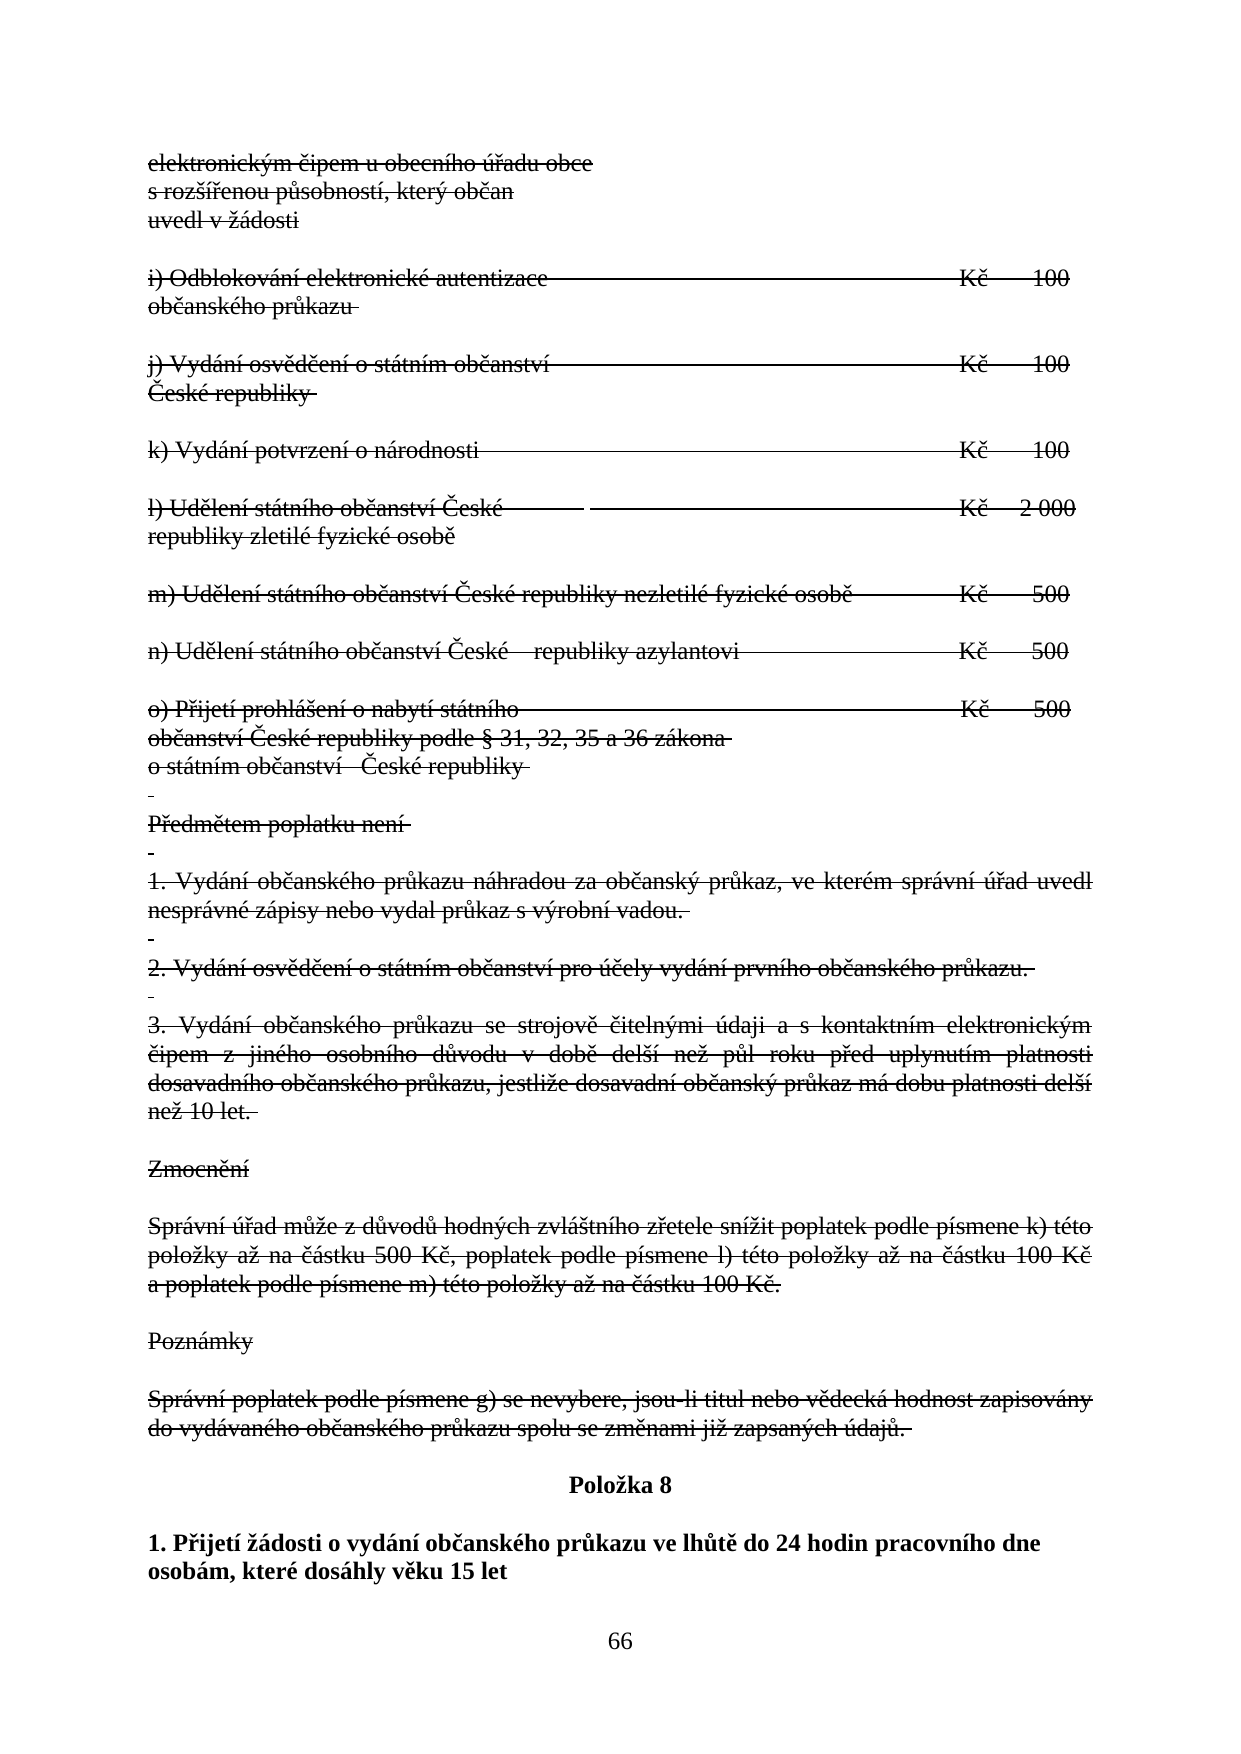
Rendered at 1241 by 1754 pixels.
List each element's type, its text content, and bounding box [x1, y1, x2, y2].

text n) Udělení státního občanství České republiky azylantovi Kč 500 [148, 636, 1093, 665]
text m) Udělení státního občanství České republiky nezletilé fyzické osobě Kč 500 [148, 579, 1093, 608]
text České republiky [148, 378, 1093, 406]
text 1. Vydání občanského průkazu náhradou za občanský průkaz, ve kterém správní úřad uvedl nesprávné zápisy nebo vydal průkaz s výrobní vadou. [148, 883, 1093, 924]
text s rozšířenou působností, který občan [148, 176, 1093, 205]
text j) Vydání osvědčení o státním občanství Kč 100 [148, 349, 1093, 378]
text 3. Vydání občanského průkazu se strojově čitelnými údaji a s kontaktním elektronickým čipem z jiného osobního důvodu v době delší než půl roku před uplynutím platnosti dosavadního občanského průkazu, jestliže dosavadní občanský průkaz má dobu platnosti delší než 10 let. [148, 1010, 1093, 1054]
text 1. Přijetí žádosti o vydání občanského průkazu ve lhůtě do 24 hodin pracovního dne [148, 1528, 1093, 1556]
text i) Odblokování elektronické autentizace Kč 100 [148, 263, 1093, 291]
text o státním občanství České republiky [148, 751, 1093, 780]
text Správní úřad může z důvodů hodných zvláštního zřetele snížit poplatek podle písmene k) této položky až na částku 500 Kč, poplatek podle písmene l) této položky až na částku 100 Kč a poplatek podle písmene m) této položky až na částku 100 Kč. [148, 1211, 1093, 1227]
text občanského průkazu [148, 291, 1093, 320]
text uvedl v žádosti [148, 205, 1093, 234]
text 2. Vydání osvědčení o státním občanství pro účely vydání prvního občanského průkazu. [148, 953, 1093, 981]
text Zmocnění [148, 1154, 1093, 1183]
text 3. Vydání občanského průkazu se strojově čitelnými údaji a s kontaktním elektronickým čipem z jiného osobního důvodu v době delší než půl roku před uplynutím platnosti dosavadního občanského průkazu, jestliže dosavadní občanský průkaz má dobu platnosti delší než 10 let. [148, 1056, 1093, 1125]
text Předmětem poplatku není [148, 809, 1093, 838]
text osobám, které dosáhly věku 15 let [148, 1556, 1093, 1585]
text k) Vydání potvrzení o národnosti Kč 100 [148, 435, 1093, 464]
text 1. Vydání občanského průkazu náhradou za občanský průkaz, ve kterém správní úřad uvedl nesprávné zápisy nebo vydal průkaz s výrobní vadou. [148, 866, 1093, 882]
text Správní poplatek podle písmene g) se nevybere, jsou-li titul nebo vědecká hodnost zapisovány do vydávaného občanského průkazu spolu se změnami již zapsaných údajů. [148, 1401, 1093, 1441]
text elektronickým čipem u obecního úřadu obce [148, 148, 1093, 176]
text o) Přijetí prohlášení o nabytí státního Kč 500 [148, 694, 1093, 723]
text l) Udělení státního občanství České Kč 2 000 [148, 493, 1093, 521]
text Správní úřad může z důvodů hodných zvláštního zřetele snížit poplatek podle písmene k) této položky až na částku 500 Kč, poplatek podle písmene l) této položky až na částku 100 Kč a poplatek podle písmene m) této položky až na částku 100 Kč. [148, 1228, 1093, 1298]
text republiky zletilé fyzické osobě [148, 521, 1093, 550]
text Správní poplatek podle písmene g) se nevybere, jsou-li titul nebo vědecká hodnost zapisovány do vydávaného občanského průkazu spolu se změnami již zapsaných údajů. [148, 1384, 1093, 1399]
text Poznámky [148, 1326, 1093, 1355]
text občanství České republiky podle § 31, 32, 35 a 36 zákona [148, 723, 1093, 751]
text Položka 8 [148, 1470, 1093, 1499]
